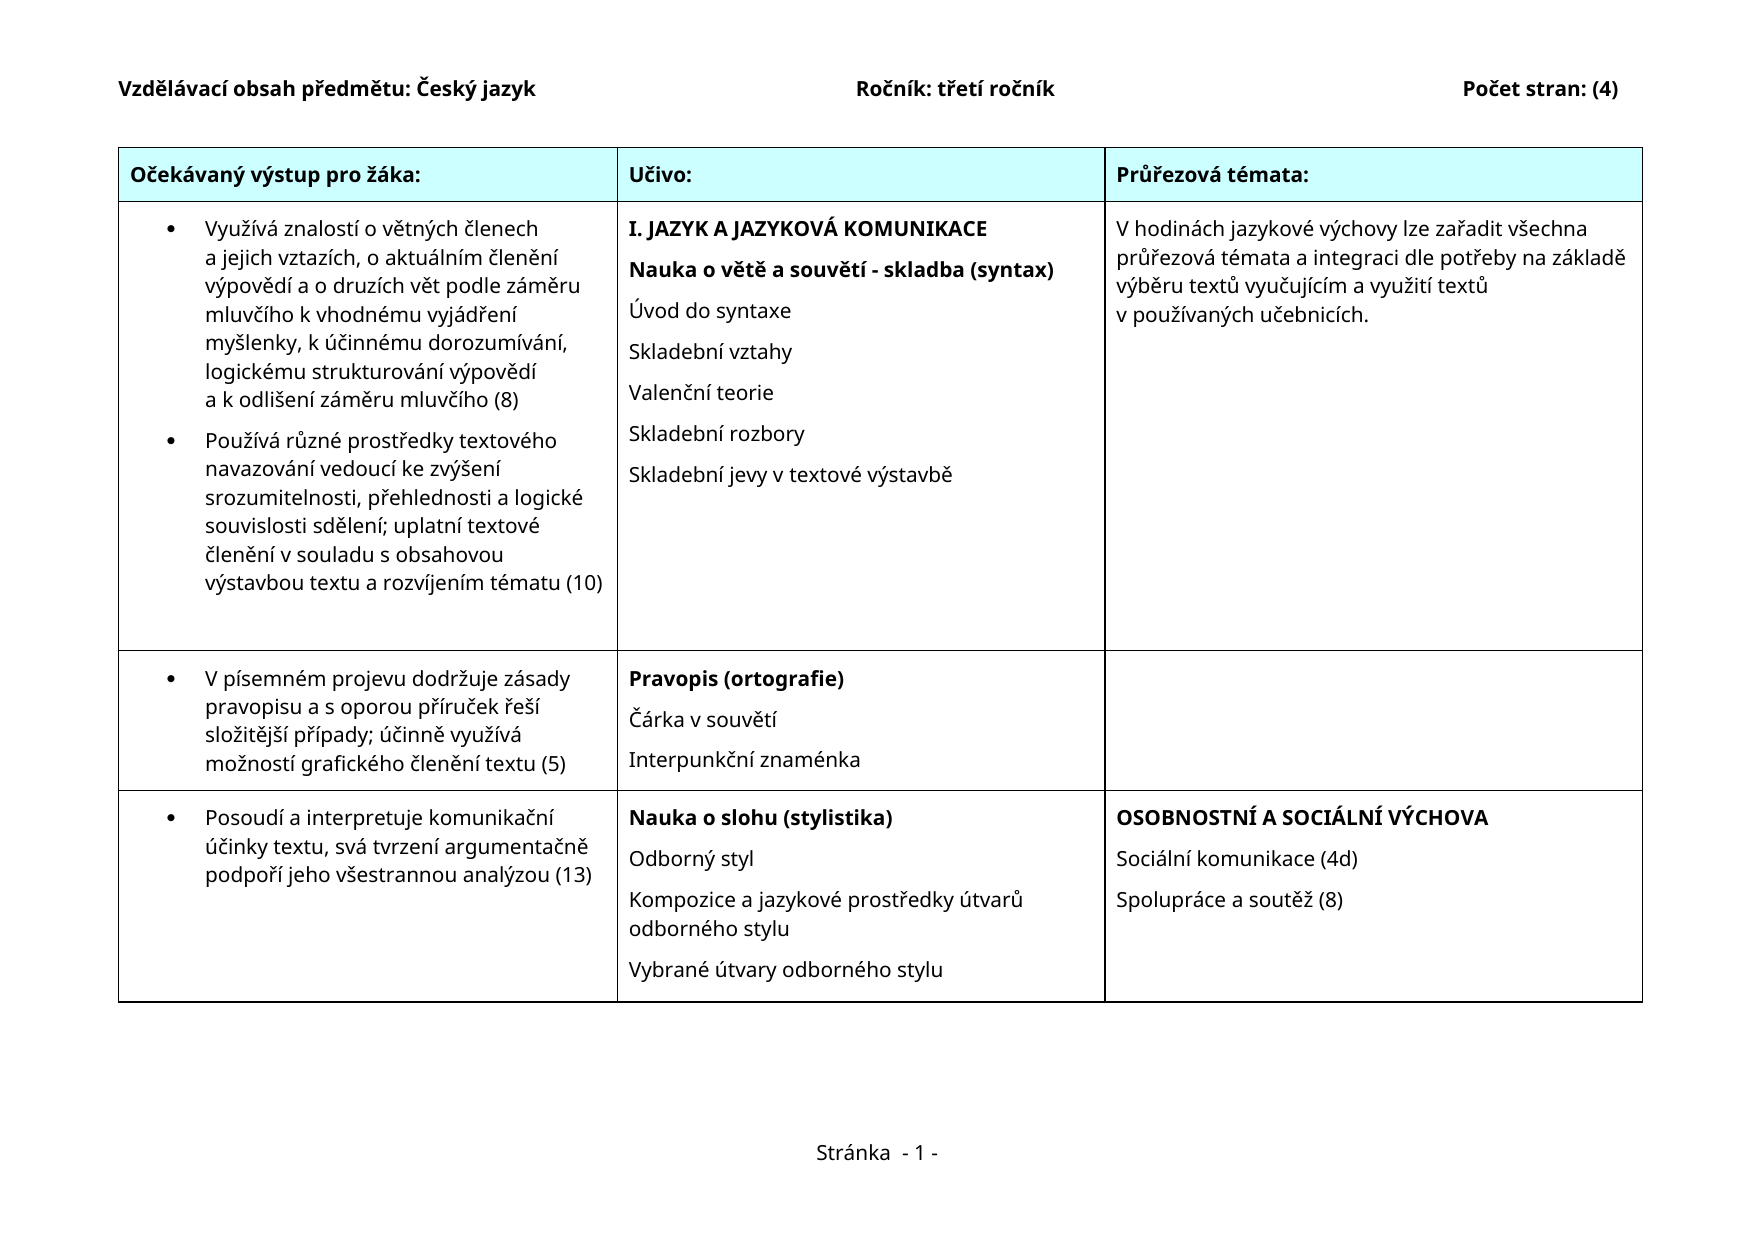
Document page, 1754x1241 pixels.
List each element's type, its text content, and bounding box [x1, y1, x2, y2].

table_cell Pravopis (ortografie) Čárka v souvětí Interpunkční znaménka [618, 651, 1104, 790]
table_cell Nauka o slohu (stylistika) Odborný styl Kompozice a jazykové prostředky útvarů odborného stylu Vybrané útvary odborného stylu [618, 791, 1104, 1001]
table_cell V písemném projevu dodržuje zásady pravopisu a s oporou příruček řeší složitější případy; účinně využívá možností grafického členění textu (5) [119, 651, 617, 790]
table_cell Posoudí a interpretuje komunikační účinky textu, svá tvrzení argumentačně podpoří jeho všestrannou analýzou (13) [119, 791, 617, 1001]
table_header Učivo: [618, 148, 1104, 201]
table_cell I. JAZYK A JAZYKOVÁ KOMUNIKACE Nauka o větě a souvětí - skladba (syntax) Úvod do syntaxe Skladební vztahy Valenční teorie Skladební rozbory Skladební jevy v textové výstavbě [618, 202, 1104, 650]
table_header Očekávaný výstup pro žáka: [119, 148, 617, 201]
table_cell [1106, 651, 1642, 790]
table_cell V hodinách jazykové výchovy lze zařadit všechna průřezová témata a integraci dle potřeby na základě výběru textů vyučujícím a využití textů v používaných učebnicích. [1106, 202, 1642, 650]
table_cell OSOBNOSTNÍ A SOCIÁLNÍ VÝCHOVA Sociální komunikace (4d) Spolupráce a soutěž (8) [1106, 791, 1642, 1001]
table_header Průřezová témata: [1106, 148, 1642, 201]
table_cell Využívá znalostí o větných členech a jejich vztazích, o aktuálním členění výpovědí a o druzích vět podle záměru mluvčího k vhodnému vyjádření myšlenky, k účinnému dorozumívání, logickému strukturování výpovědí a k odlišení záměru mluvčího (8) Používá různé prostředky textového navazování vedoucí ke zvýšení srozumitelnosti, přehlednosti a logické souvislosti sdělení; uplatní textové členění v souladu s obsahovou výstavbou textu a rozvíjením tématu (10) [119, 202, 617, 650]
